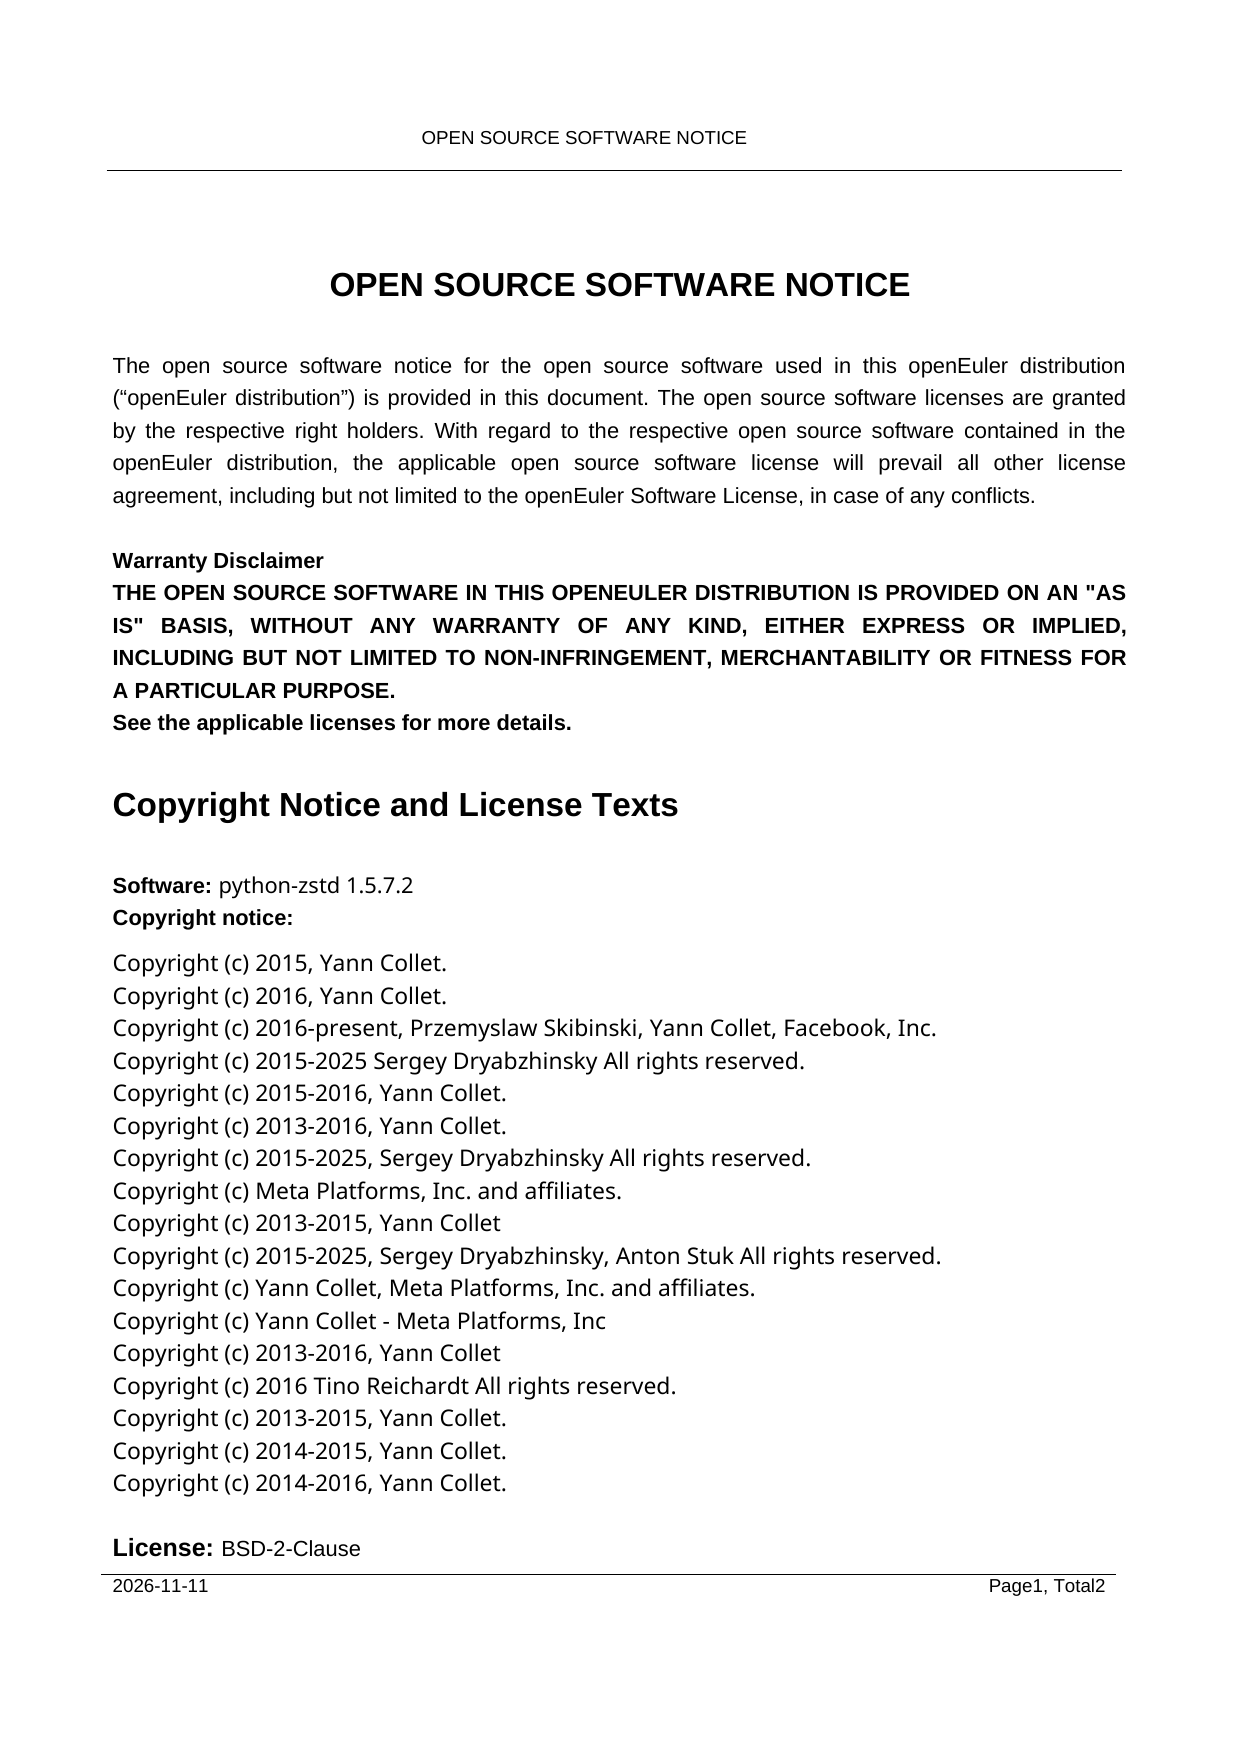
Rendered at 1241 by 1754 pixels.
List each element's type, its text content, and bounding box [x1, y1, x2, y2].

text Copyright notice: [112, 901, 1128, 934]
text OPEN SOURCE SOFTWARE NOTICE [112, 251, 1128, 316]
title Software: python-zstd 1.5.7.2 [112, 869, 1128, 901]
text Copyright (c) 2015, Yann Collet. Copyright (c) 2016, Yann Collet. Copyright (c) 2016-present, Przemyslaw Skibinski, Yann Collet, Facebook, Inc. Copyright (c) 2015-2025 Sergey Dryabzhinsky All rights reserved. Copyright (c) 2015-2016, Yann Collet. Copyright (c) 2013-2016, Yann Collet. Copyright (c) 2015-2025, Sergey Dryabzhinsky All rights reserved. Copyright (c) Meta Platforms, Inc. and affiliates. Copyright (c) 2013-2015, Yann Collet Copyright (c) 2015-2025, Sergey Dryabzhinsky, Anton Stuk All rights reserved. Copyright (c) Yann Collet, Meta Platforms, Inc. and affiliates. Copyright (c) Yann Collet - Meta Platforms, Inc Copyright (c) 2013-2016, Yann Collet Copyright (c) 2016 Tino Reichardt All rights reserved. Copyright (c) 2013-2015, Yann Collet. Copyright (c) 2014-2015, Yann Collet. Copyright (c) 2014-2016, Yann Collet. [112, 947, 1128, 1532]
text The open source software notice for the open source software used in this openEuler distribution (“openEuler distribution”) is provided in this document. The open source software licenses are granted by the respective right holders. With regard to the respective open source software contained in the openEuler distribution, the applicable open source software license will prevail all other license agreement, including but not limited to the openEuler Software License, in case of any conflicts. [112, 349, 1128, 511]
text License: BSD-2-Clause [112, 1532, 1128, 1564]
text THE OPEN SOURCE SOFTWARE IN THIS OPENEULER DISTRIBUTION IS PROVIDED ON AN "AS IS" BASIS, WITHOUT ANY WARRANTY OF ANY KIND, EITHER EXPRESS OR IMPLIED, INCLUDING BUT NOT LIMITED TO NON-INFRINGEMENT, MERCHANTABILITY OR FITNESS FOR A PARTICULAR PURPOSE. See the applicable licenses for more details. [112, 576, 1128, 739]
text Copyright Notice and License Texts [112, 771, 1128, 836]
text Warranty Disclaimer [112, 544, 1128, 576]
